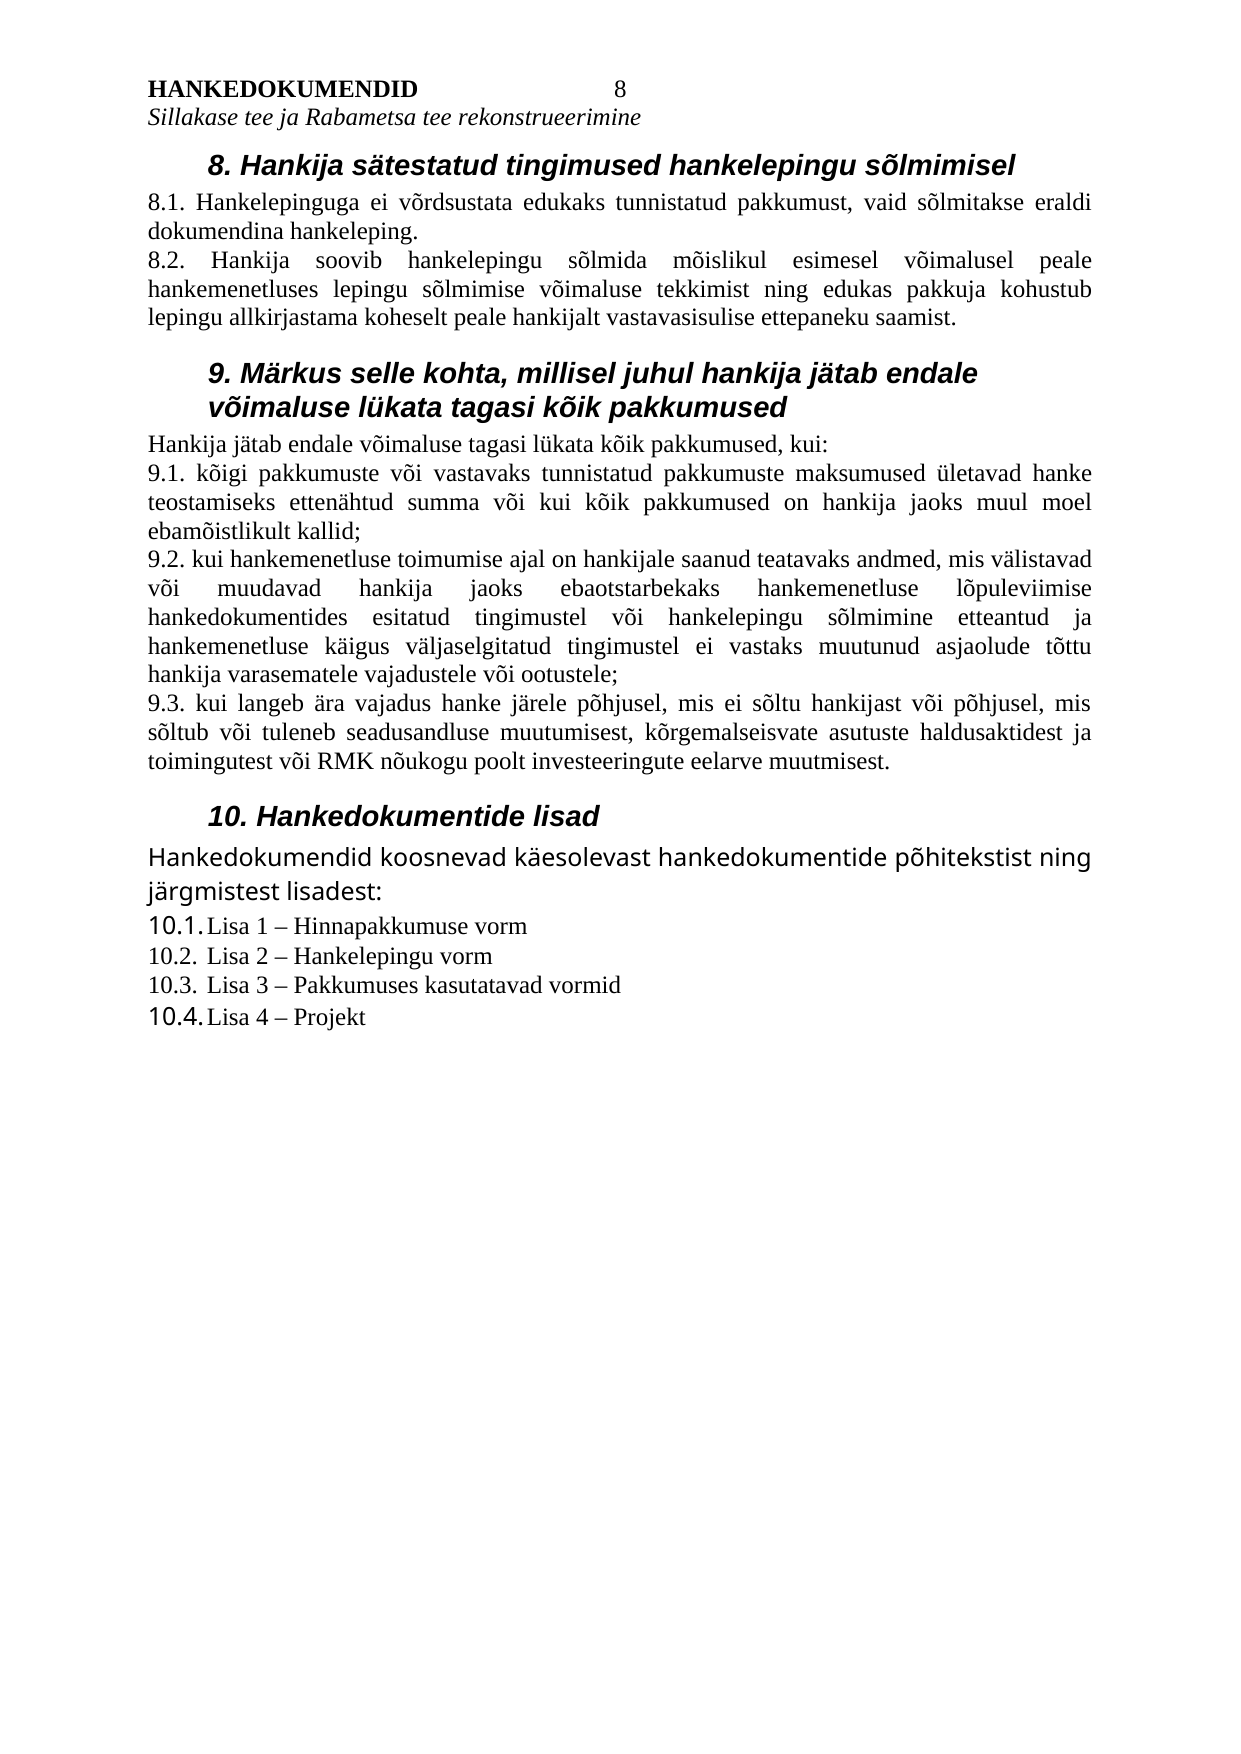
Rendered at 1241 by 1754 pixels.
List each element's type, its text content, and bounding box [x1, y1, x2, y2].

text 9.1. kõigi pakkumuste või vastavaks tunnistatud pakkumuste maksumused ületavad hanke teostamiseks ettenähtud summa või kui kõik pakkumused on hankija jaoks muul moel ebamõistlikult kallid; [148, 458, 1093, 544]
text Hankedokumendid koosnevad käesolevast hankedokumentide põhitekstist ning järgmistest lisadest: [148, 839, 1093, 907]
text 10.1. Lisa 1 – Hinnapakkumuse vorm [148, 907, 1093, 941]
subtitle 9. Märkus selle kohta, millisel juhul hankija jätab endale võimaluse lükata tagasi kõik pakkumused [148, 356, 1093, 423]
subtitle 8. Hankija sätestatud tingimused hankelepingu sõlmimisel [148, 148, 1093, 181]
text 10.3. Lisa 3 – Pakkumuses kasutatavad vormid [148, 970, 1093, 999]
text Hankija jätab endale võimaluse tagasi lükata kõik pakkumused, kui: [148, 429, 1093, 458]
text 10.2. Lisa 2 – Hankelepingu vorm [148, 941, 1093, 970]
text 9.3. kui langeb ära vajadus hanke järele põhjusel, mis ei sõltu hankijast või põhjusel, mis sõltub või tuleneb seadusandluse muutumisest, kõrgemalseisvate asutuste haldusaktidest ja toimingutest või RMK nõukogu poolt investeeringute eelarve muutmisest. [148, 688, 1093, 774]
text 10.4. Lisa 4 – Projekt [148, 999, 1093, 1033]
subtitle 10. Hankedokumentide lisad [148, 799, 1093, 833]
text 8.2. Hankija soovib hankelepingu sõlmida mõislikul esimesel võimalusel peale hankemenetluses lepingu sõlmimise võimaluse tekkimist ning edukas pakkuja kohustub lepingu allkirjastama koheselt peale hankijalt vastavasisulise ettepaneku saamist. [148, 245, 1093, 331]
text 9.2. kui hankemenetluse toimumise ajal on hankijale saanud teatavaks andmed, mis välistavad või muudavad hankija jaoks ebaotstarbekaks hankemenetluse lõpuleviimise hankedokumentides esitatud tingimustel või hankelepingu sõlmimine etteantud ja hankemenetluse käigus väljaselgitatud tingimustel ei vastaks muutunud asjaolude tõttu hankija varasematele vajadustele või ootustele; [148, 544, 1093, 688]
text 8.1. Hankelepinguga ei võrdsustata edukaks tunnistatud pakkumust, vaid sõlmitakse eraldi dokumendina hankeleping. [148, 187, 1093, 245]
